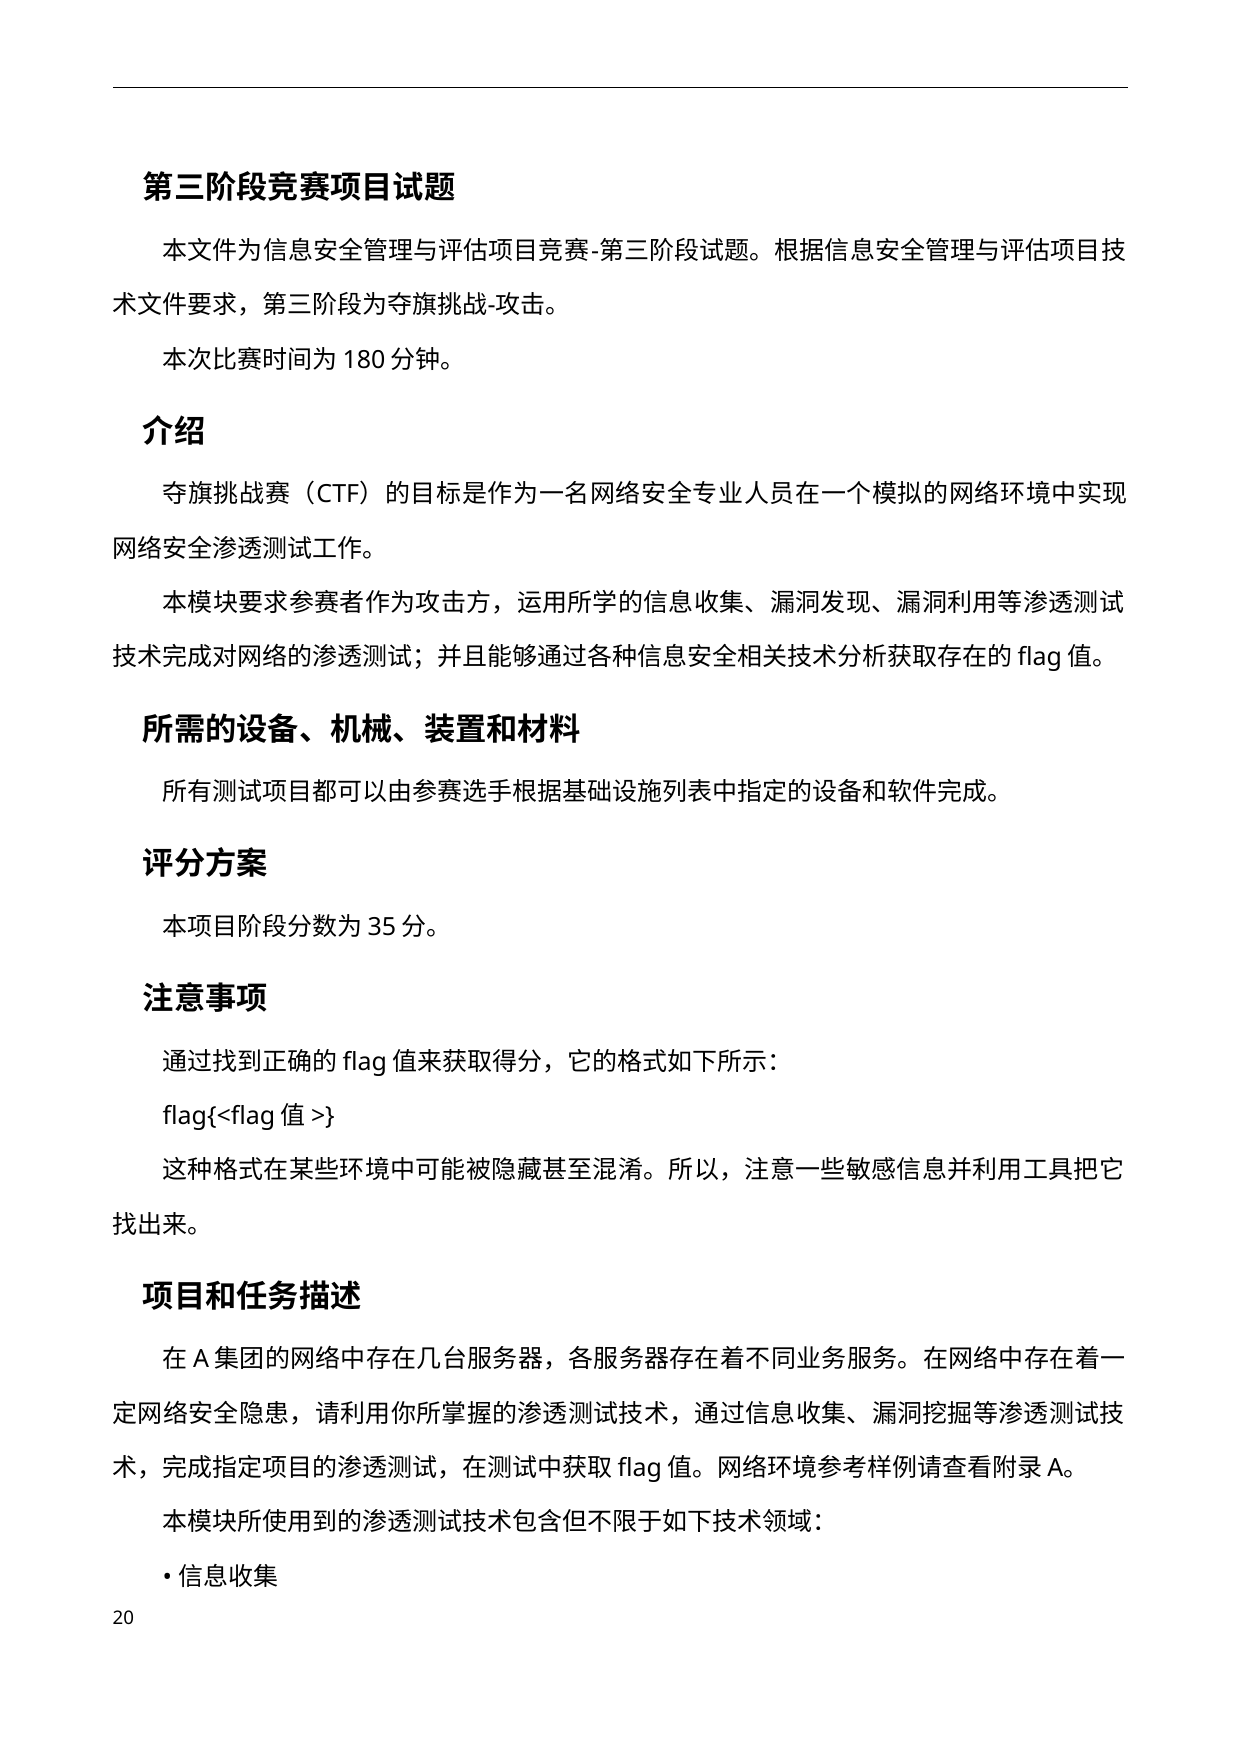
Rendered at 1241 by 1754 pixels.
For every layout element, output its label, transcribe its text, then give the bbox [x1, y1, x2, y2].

text • 信息收集 [112, 1556, 1128, 1592]
subtitle 所需的设备、机械、装置和材料 [143, 704, 1128, 749]
text 本模块所使用到的渗透测试技术包含但不限于如下技术领域： [112, 1502, 1128, 1538]
text 本模块要求参赛者作为攻击方，运用所学的信息收集、漏洞发现、漏洞利用等渗透测试技术完成对网络的渗透测试；并且能够通过各种信息安全相关技术分析获取存在的flag值。 [112, 582, 1128, 673]
text flag{<flag值 >} [112, 1095, 1128, 1132]
subtitle 项目和任务描述 [143, 1271, 1128, 1316]
subtitle 介绍 [143, 406, 1128, 451]
text 本文件为信息安全管理与评估项目竞赛-第三阶段试题。根据信息安全管理与评估项目技术文件要求，第三阶段为夺旗挑战-攻击。 [112, 230, 1128, 321]
text 本项目阶段分数为35分。 [112, 906, 1128, 942]
subtitle 注意事项 [143, 973, 1128, 1018]
text 在A集团的网络中存在几台服务器，各服务器存在着不同业务服务。在网络中存在着一定网络安全隐患，请利用你所掌握的渗透测试技术，通过信息收集、漏洞挖掘等渗透测试技术，完成指定项目的渗透测试，在测试中获取flag值。网络环境参考样例请查看附录A。 [112, 1339, 1128, 1484]
text 夺旗挑战赛（CTF）的目标是作为一名网络安全专业人员在一个模拟的网络环境中实现网络安全渗透测试工作。 [112, 474, 1128, 564]
text 这种格式在某些环境中可能被隐藏甚至混淆。所以，注意一些敏感信息并利用工具把它找出来。 [112, 1150, 1128, 1240]
text 所有测试项目都可以由参赛选手根据基础设施列表中指定的设备和软件完成。 [112, 772, 1128, 808]
subtitle 第三阶段竞赛项目试题 [143, 162, 1128, 208]
subtitle 评分方案 [143, 838, 1128, 884]
text 本次比赛时间为180分钟。 [112, 339, 1128, 375]
text 通过找到正确的flag值来获取得分，它的格式如下所示： [112, 1041, 1128, 1077]
